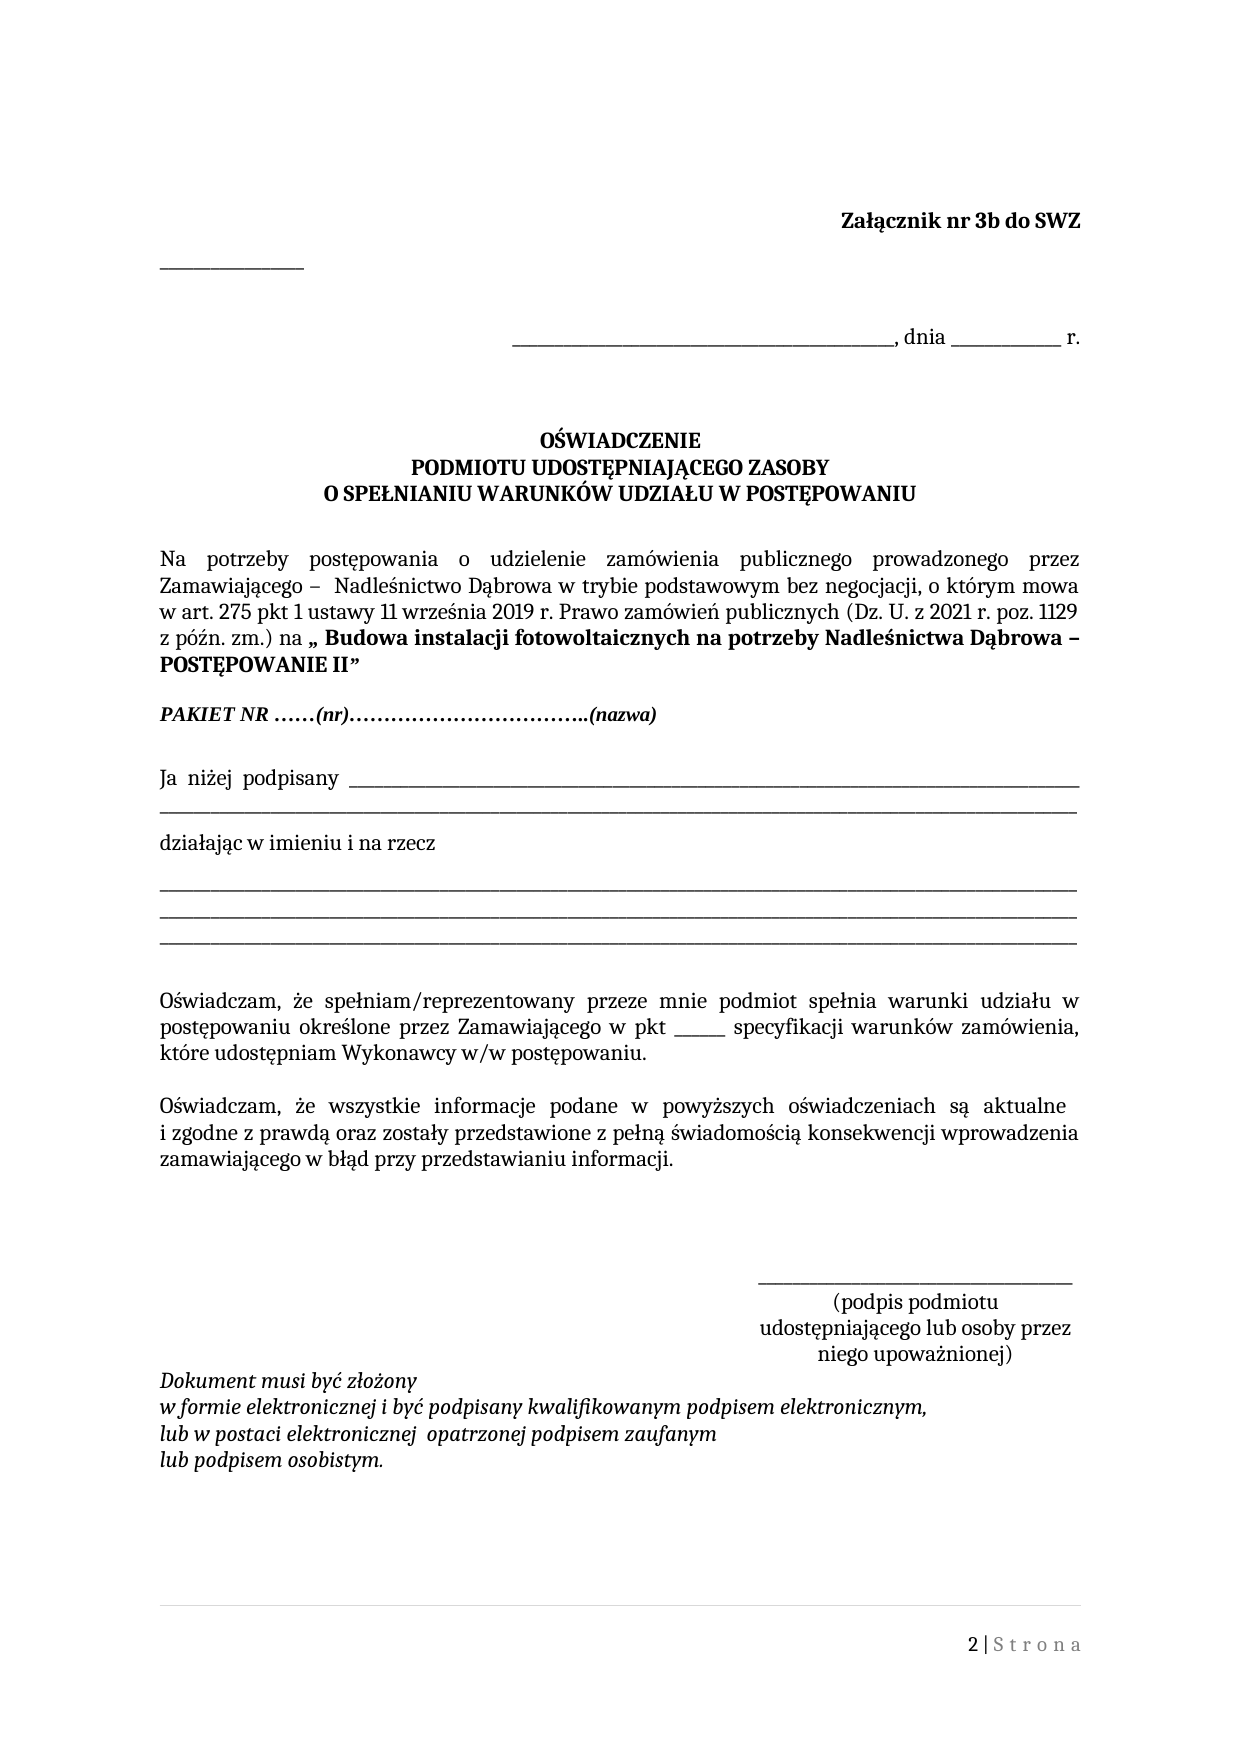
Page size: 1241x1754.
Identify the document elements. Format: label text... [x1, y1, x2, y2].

text OŚWIADCZENIE [159, 428, 1081, 454]
text PAKIET NR ……(nr)……………………………..(nazwa) [159, 702, 1081, 726]
text Oświadczam, że spełniam/reprezentowany przeze mnie podmiot spełnia warunki udziału w postępowaniu określone przez Zamawiającego w pkt ______ specyfikacji warunków zamówienia, które udostępniam Wykonawcy w/w postępowaniu. [159, 987, 1081, 1067]
text Załącznik nr 3b do SWZ [159, 208, 1081, 234]
text Ja niżej podpisany ______________________________________________________________________________________ ____________________________________________________________________________________________________________ [159, 765, 1081, 818]
text Oświadczam, że wszystkie informacje podane w powyższych oświadczeniach są aktualne i zgodne z prawdą oraz zostały przedstawione z pełną świadomością konsekwencji wprowadzenia zamawiającego w błąd przy przedstawianiu informacji. [159, 1093, 1081, 1172]
text _____________________________________ (podpis podmiotu udostępniającego lub osoby przez niego upoważnionej) [750, 1262, 1081, 1368]
text lub podpisem osobistym. [159, 1447, 1081, 1473]
text Na potrzeby postępowania o udzielenie zamówienia publicznego prowadzonego przez Zamawiającego – Nadleśnictwo Dąbrowa w trybie podstawowym bez negocjacji, o którym mowa w art. 275 pkt 1 ustawy 11 września 2019 r. Prawo zamówień publicznych (Dz. U. z 2021 r. poz. 1129 z późn. zm.) na „ Budowa instalacji fotowoltaicznych na potrzeby Nadleśnictwa Dąbrowa – POSTĘPOWANIE II” [159, 546, 1081, 678]
text PODMIOTU UDOSTĘPNIAJĄCEGO ZASOBY O SPEŁNIANIU WARUNKÓW UDZIAŁU W POSTĘPOWANIU [159, 454, 1081, 507]
text _____________________________________________, dnia _____________ r. [159, 324, 1081, 351]
text lub w postaci elektronicznej opatrzonej podpisem zaufanym [159, 1420, 1081, 1447]
text ____________________________________________________________________________________________________________________________________________________________________________________________________________________________________________________________________________________________________________________________________ [159, 869, 1081, 948]
text działając w imieniu i na rzecz [159, 830, 1081, 856]
text _________________ [159, 246, 1081, 273]
text Dokument musi być złożony w formie elektronicznej i być podpisany kwalifikowanym podpisem elektronicznym, [159, 1368, 1081, 1420]
